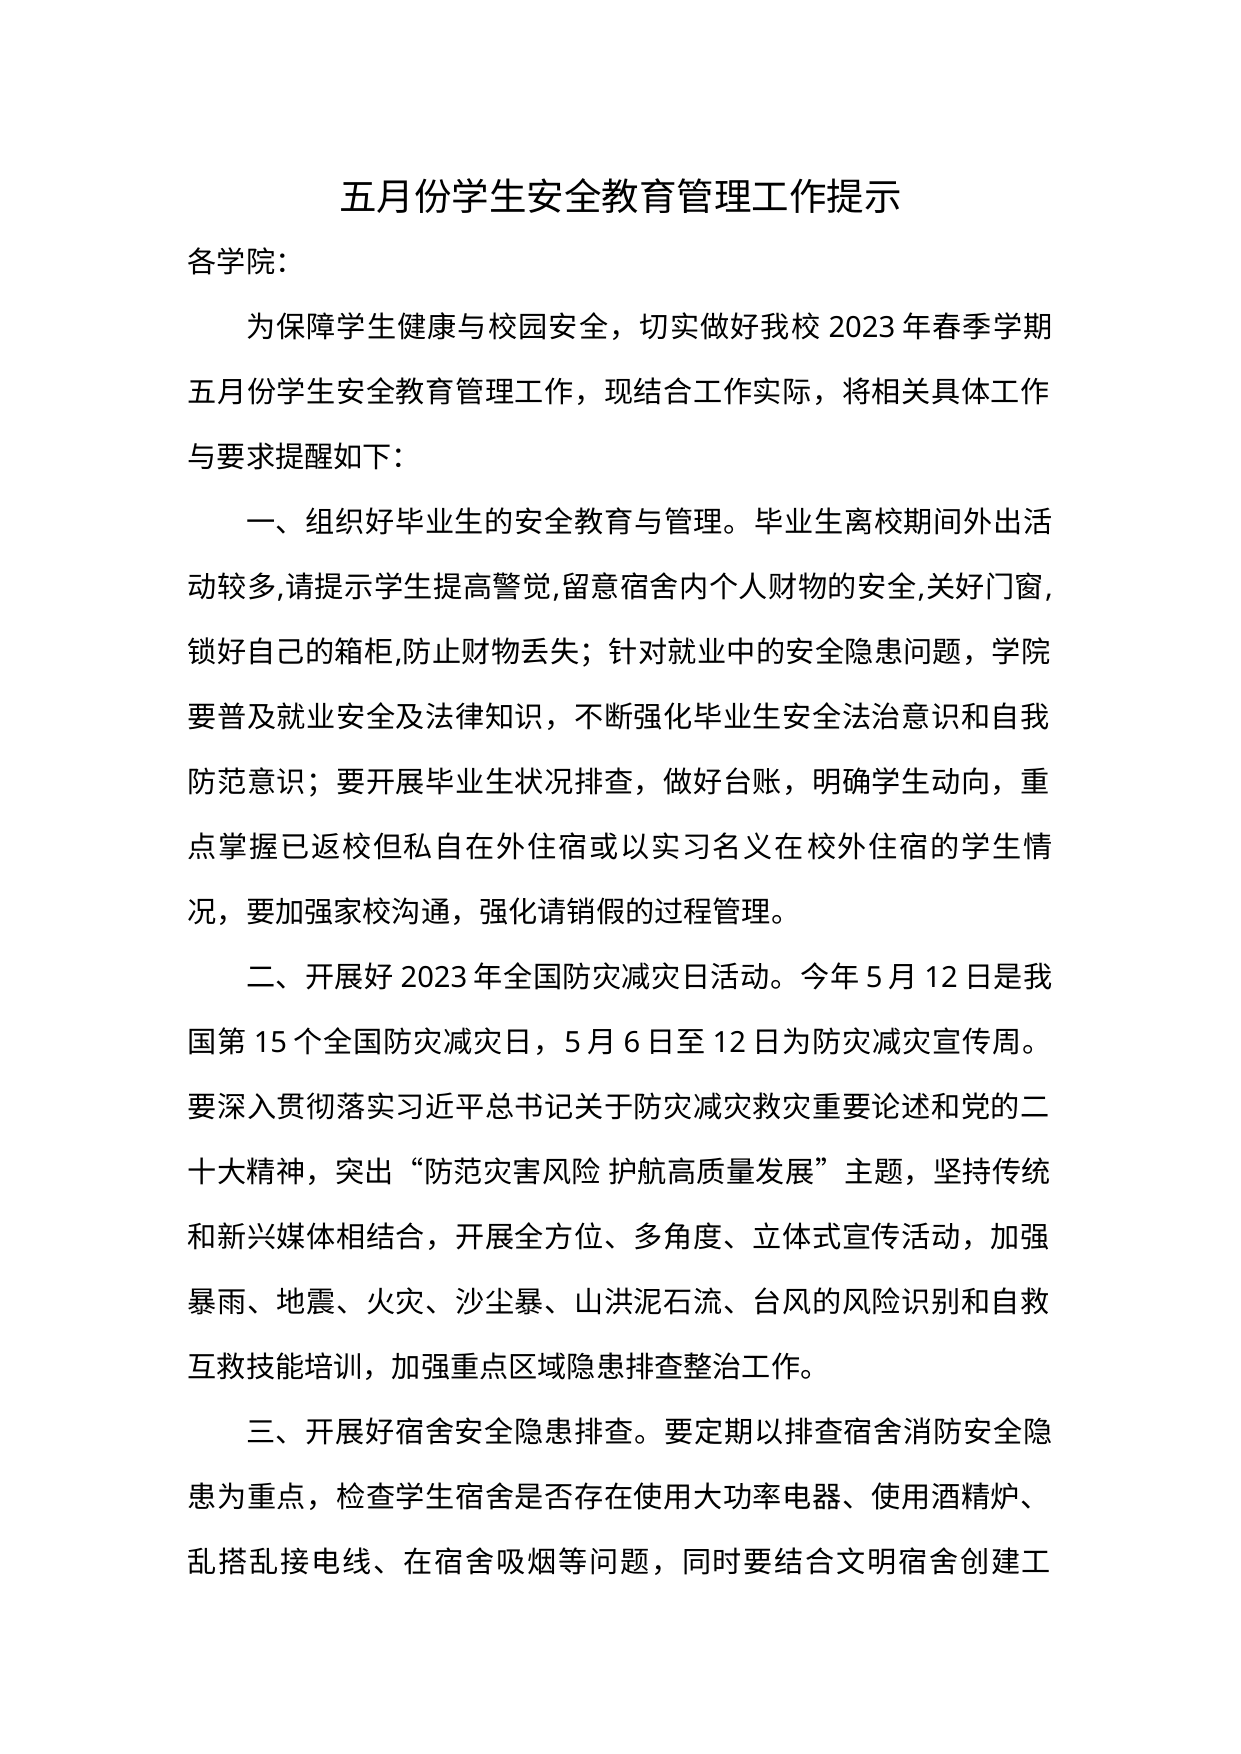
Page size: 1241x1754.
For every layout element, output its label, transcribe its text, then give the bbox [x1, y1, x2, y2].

list 二、开展好2023年全国防灾减灾日活动。今年5月12日是我国第15个全国防灾减灾日，5月6日至12日为防灾减灾宣传周。要深入贯彻落实习近平总书记关于防灾减灾救灾重要论述和党的二十大精神，突出“防范灾害风险 护航高质量发展”主题，坚持传统和新兴媒体相结合，开展全方位、多角度、立体式宣传活动，加强暴雨、地震、火灾、沙尘暴、山洪泥石流、台风的风险识别和自救互救技能培训，加强重点区域隐患排查整治工作。 [187, 942, 1053, 1397]
text 各学院： [187, 227, 1053, 292]
list 一、组织好毕业生的安全教育与管理。毕业生离校期间外出活动较多,请提示学生提高警觉,留意宿舍内个人财物的安全,关好门窗,锁好自己的箱柜,防止财物丢失；针对就业中的安全隐患问题，学院要普及就业安全及法律知识，不断强化毕业生安全法治意识和自我防范意识；要开展毕业生状况排查，做好台账，明确学生动向，重点掌握已返校但私自在外住宿或以实习名义在校外住宿的学生情况，要加强家校沟通，强化请销假的过程管理。 [187, 487, 1053, 942]
text 为保障学生健康与校园安全，切实做好我校2023年春季学期五月份学生安全教育管理工作，现结合工作实际，将相关具体工作与要求提醒如下： [187, 292, 1053, 487]
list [187, 1397, 1053, 1592]
text 五月份学生安全教育管理工作提示 [187, 162, 1053, 227]
